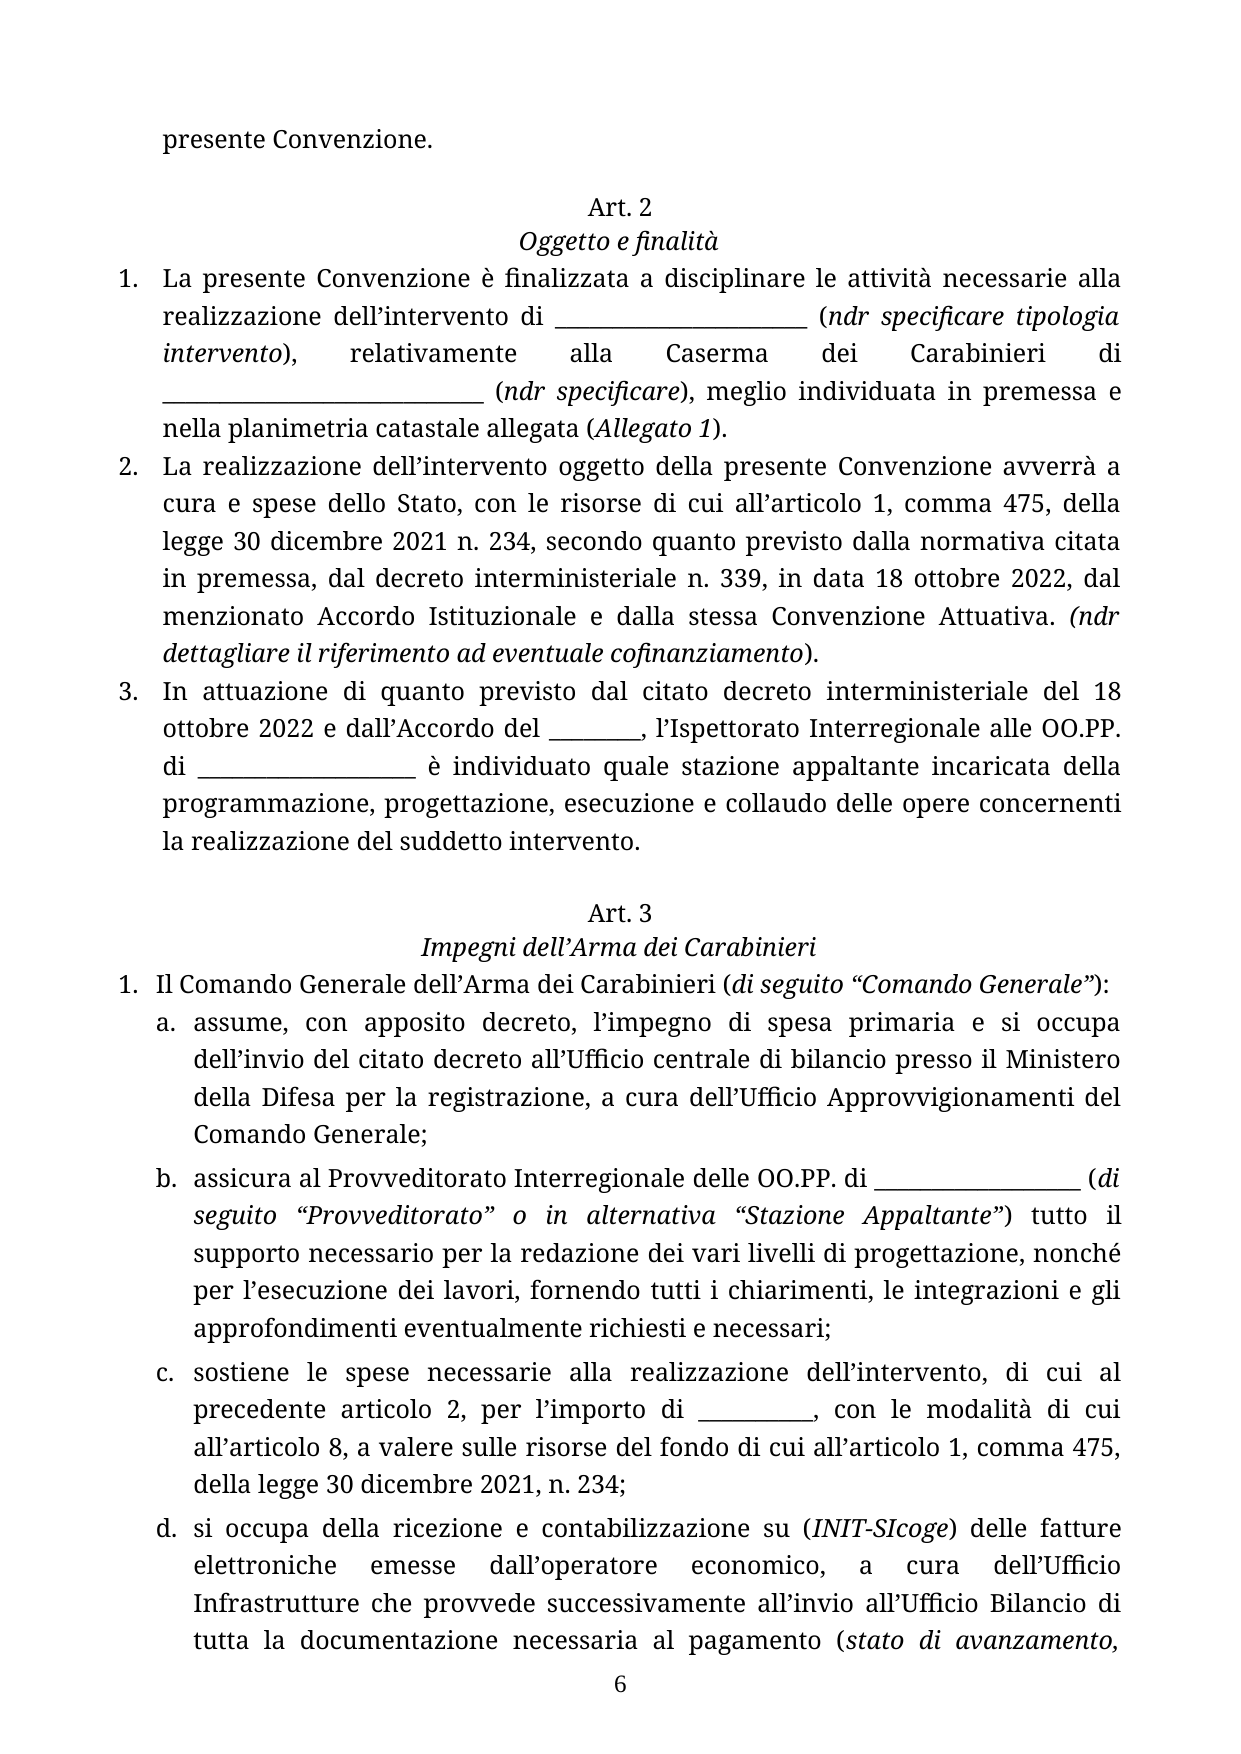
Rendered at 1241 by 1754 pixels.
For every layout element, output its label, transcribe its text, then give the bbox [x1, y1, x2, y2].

list assicura al Provveditorato Interregionale delle OO.PP. di __________________ (di seguito “Provveditorato” o in alternativa “Stazione Appaltante”) tutto il supporto necessario per la redazione dei vari livelli di progettazione, nonché per l’esecuzione dei lavori, fornendo tutti i chiarimenti, le integrazioni e gli approfondimenti eventualmente richiesti e necessari; [156, 1157, 1122, 1345]
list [118, 118, 1122, 156]
text Art. 3 [118, 895, 1122, 929]
list La realizzazione dell’intervento oggetto della presente Convenzione avverrà a cura e spese dello Stato, con le risorse di cui all’articolo 1, comma 475, della legge 30 dicembre 2021 n. 234, secondo quanto previsto dalla normativa citata in premessa, dal decreto interministeriale n. 339, in data 18 ottobre 2022, dal menzionato Accordo Istituzionale e dalla stessa Convenzione Attuativa. (ndr dettagliare il riferimento ad eventuale cofinanziamento). [118, 445, 1122, 670]
list In attuazione di quanto previsto dal citato decreto interministeriale del 18 ottobre 2022 e dall’Accordo del ________, l’Ispettorato Interregionale alle OO.PP. di ___________________ è individuato quale stazione appaltante incaricata della programmazione, progettazione, esecuzione e collaudo delle opere concernenti la realizzazione del suddetto intervento. [118, 670, 1122, 858]
text Impegni dell’Arma dei Carabinieri [118, 929, 1122, 963]
list sostiene le spese necessarie alla realizzazione dell’intervento, di cui al precedente articolo 2, per l’importo di __________, con le modalità di cui all’articolo 8, a valere sulle risorse del fondo di cui all’articolo 1, comma 475, della legge 30 dicembre 2021, n. 234; [156, 1351, 1122, 1501]
list Il Comando Generale dell’Arma dei Carabinieri (di seguito “Comando Generale”): [118, 963, 1122, 1001]
text Oggetto e finalità [118, 224, 1122, 258]
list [156, 1507, 1122, 1657]
text Art. 2 [118, 190, 1122, 224]
list assume, con apposito decreto, l’impegno di spesa primaria e si occupa dell’invio del citato decreto all’Ufficio centrale di bilancio presso il Ministero della Difesa per la registrazione, a cura dell’Ufficio Approvvigionamenti del Comando Generale; [156, 1001, 1122, 1151]
list La presente Convenzione è finalizzata a disciplinare le attività necessarie alla realizzazione dell’intervento di ______________________ (ndr specificare tipologia intervento), relativamente alla Caserma dei Carabinieri di ____________________________ (ndr specificare), meglio individuata in premessa e nella planimetria catastale allegata (Allegato 1). [118, 258, 1122, 445]
